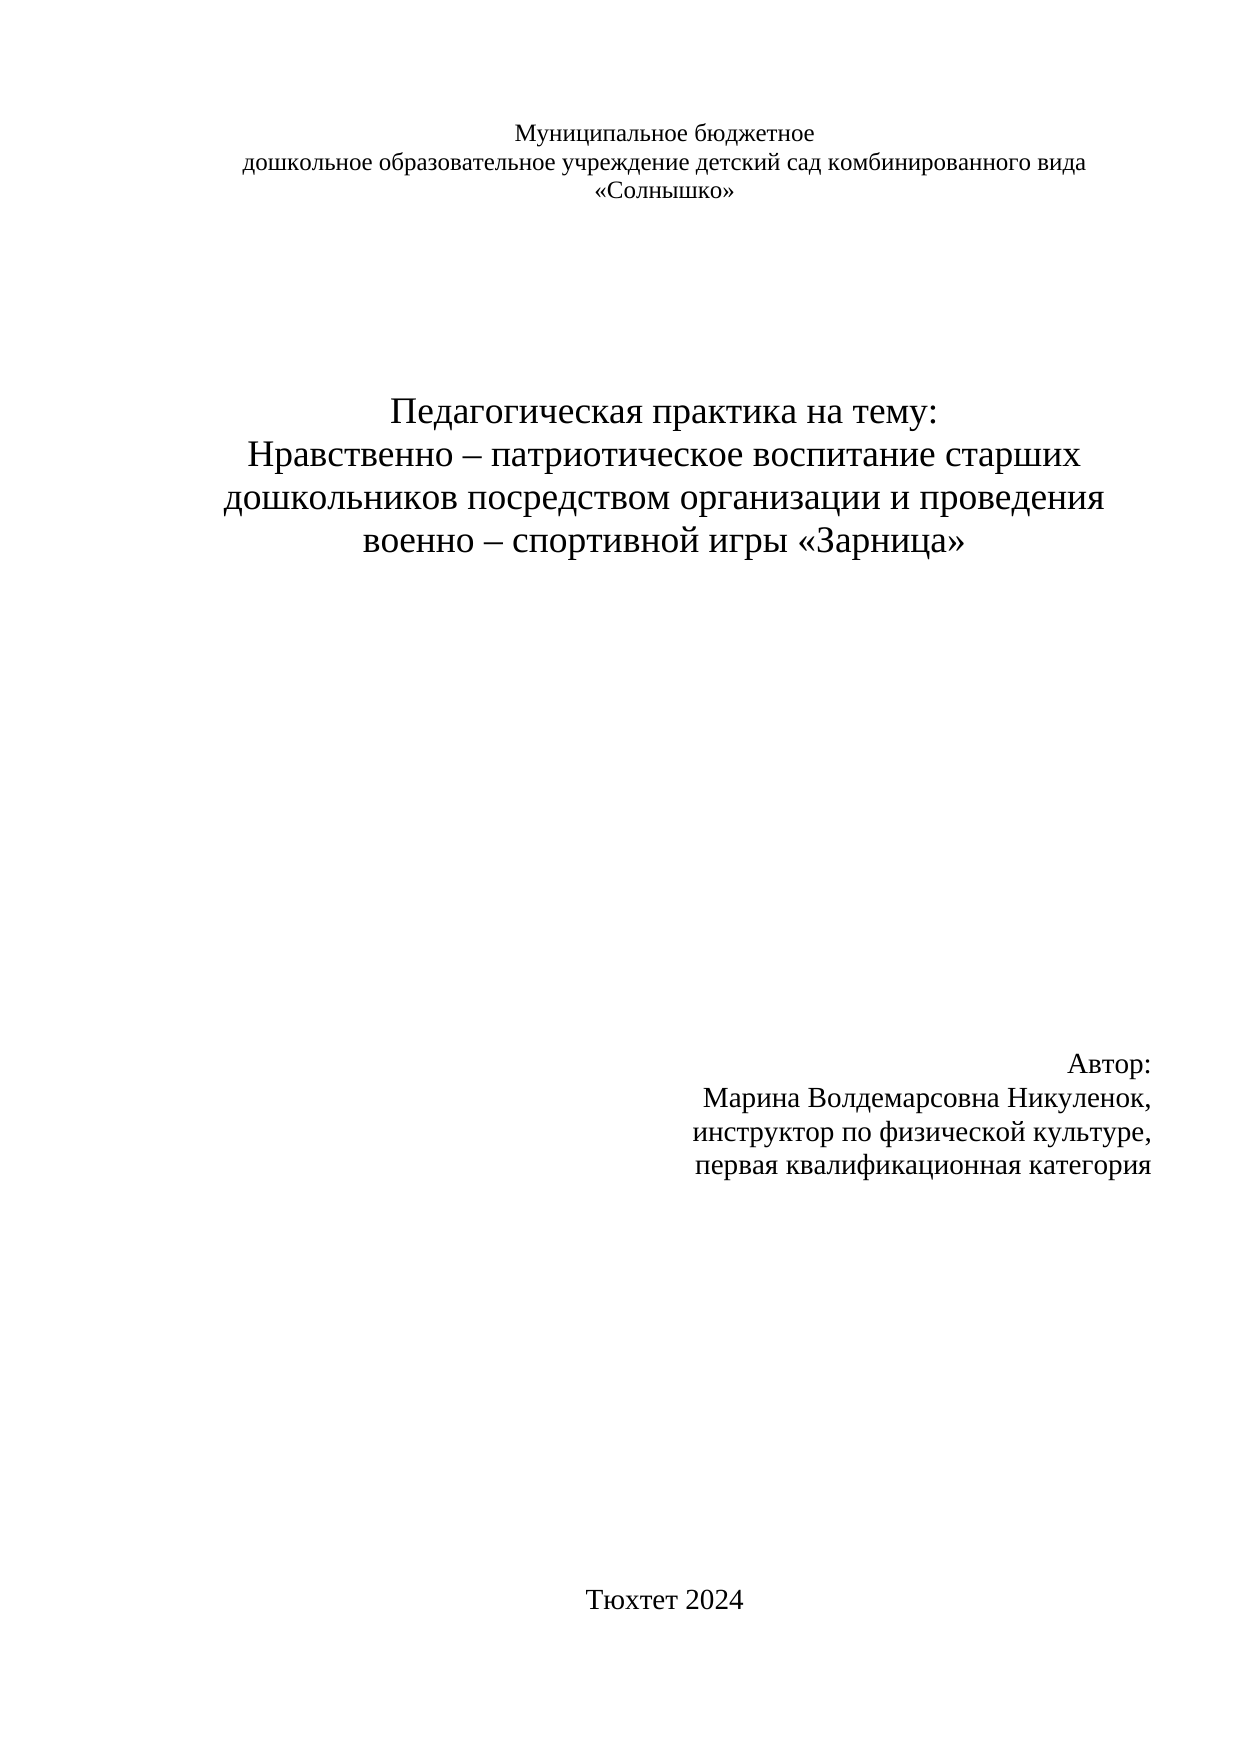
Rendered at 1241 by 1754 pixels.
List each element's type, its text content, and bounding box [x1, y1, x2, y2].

text Нравственно – патриотическое воспитание старших дошкольников посредством организации и проведения военно – спортивной игры «Зарница» [177, 431, 1152, 561]
text первая квалификационная категория [177, 1147, 1152, 1181]
text Марина Волдемарсовна Никуленок, [177, 1080, 1152, 1114]
text Педагогическая практика на тему: [177, 388, 1152, 431]
text «Солнышко» [177, 176, 1152, 204]
text Автор: [177, 1047, 1152, 1080]
text Муниципальное бюджетное [177, 118, 1152, 147]
text дошкольное образовательное учреждение детский сад комбинированного вида [177, 147, 1152, 176]
text инструктор по физической культуре, [177, 1114, 1152, 1147]
text Тюхтет 2024 [177, 1582, 1152, 1616]
